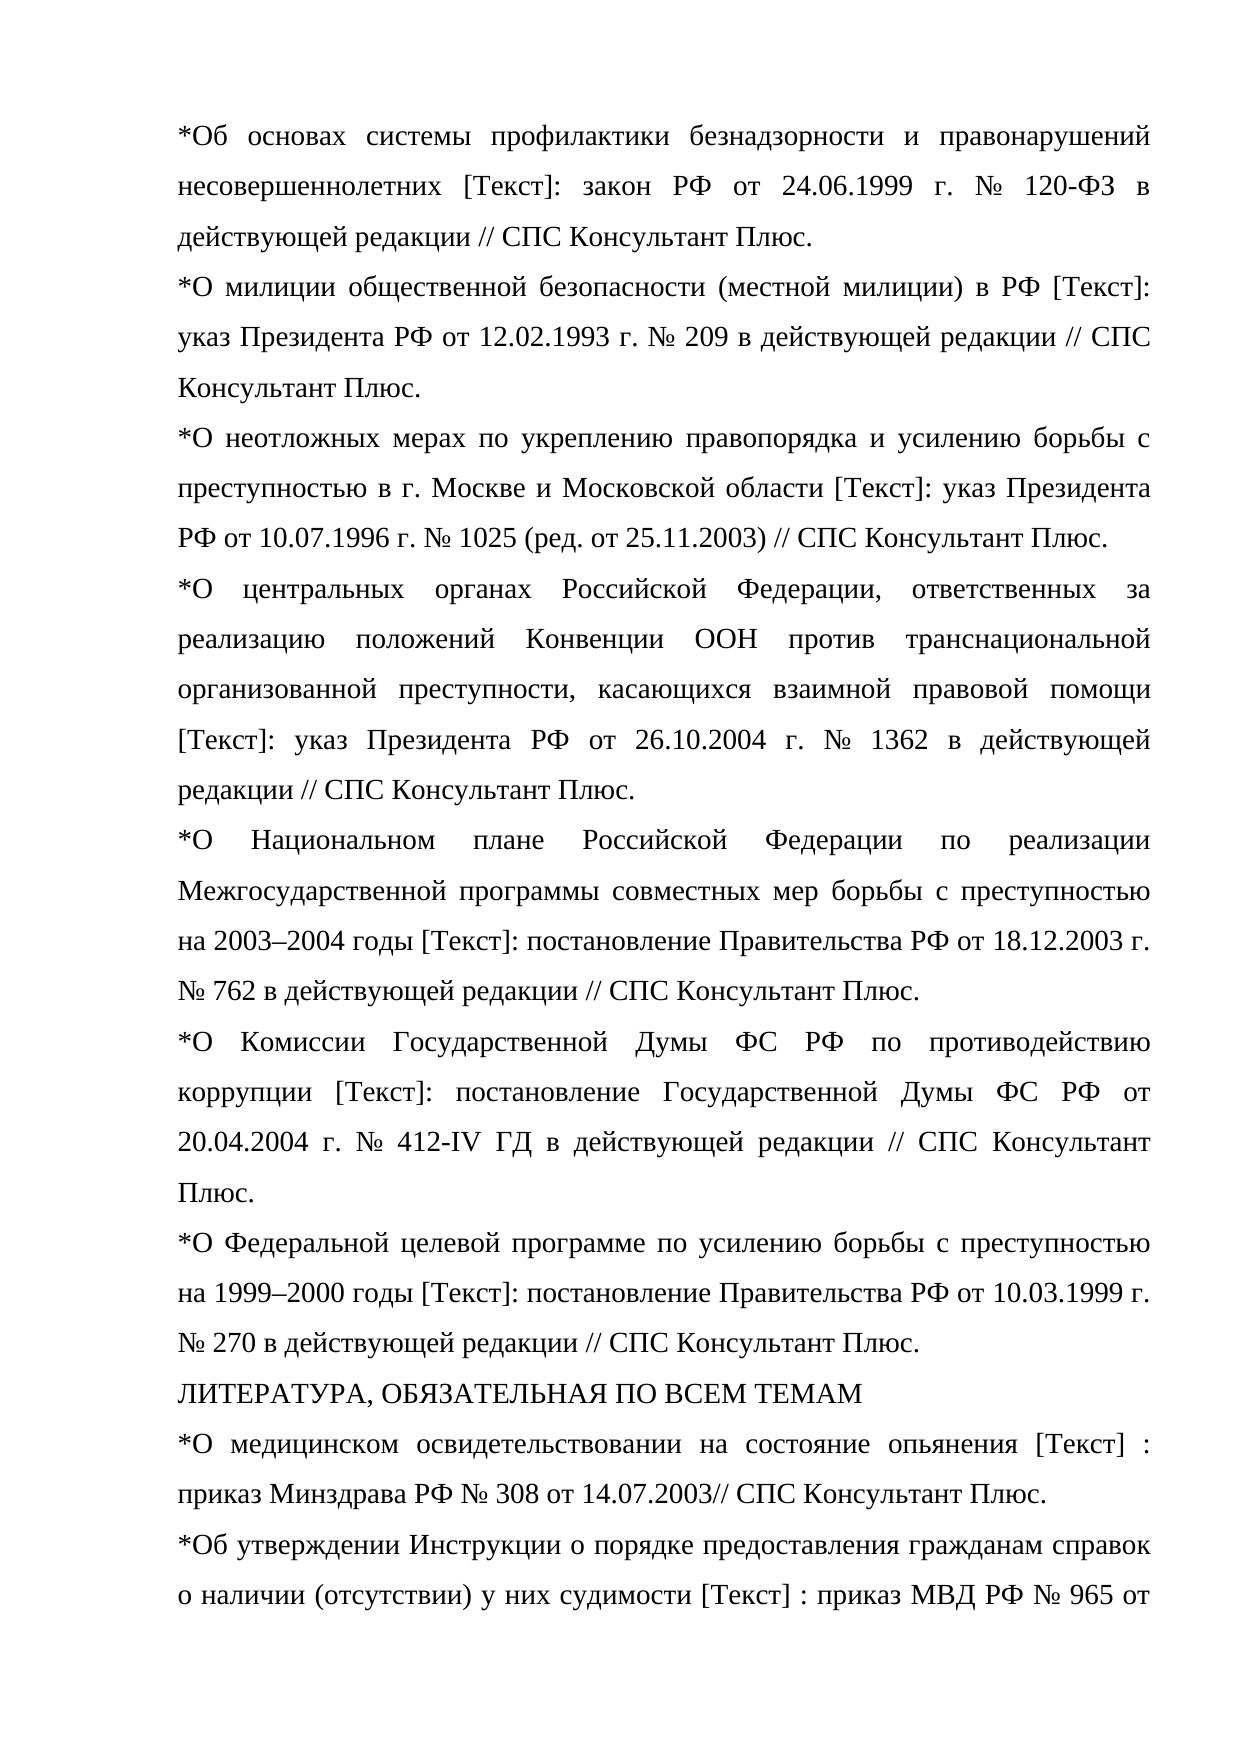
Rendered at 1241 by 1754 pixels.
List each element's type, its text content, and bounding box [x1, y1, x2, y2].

text *О Комиссии Государственной Думы ФС РФ по противодействию коррупции [Текст]: постановление Государственной Думы ФС РФ от 20.04.2004 г. № 412-IV ГД в действующей редакции // СПС Консультант Плюс. [177, 1024, 1152, 1208]
text *О милиции общественной безопасности (местной милиции) в РФ [Текст]: указ Президента РФ от 12.02.1993 г. № 209 в действующей редакции // СПС Консультант Плюс. [177, 269, 1152, 403]
title *О медицинском освидетельствовании на состояние опьянения [Текст] : приказ Минздрава РФ № 308 от 14.07.2003// СПС Консультант Плюс. [177, 1426, 1152, 1510]
text *О неотложных мерах по укреплению правопорядка и усилению борьбы с преступностью в г. Москве и Московской области [Текст]: указ Президента РФ от 10.07.1996 г. № 1025 (ред. от 25.11.2003) // СПС Консультант Плюс. [177, 420, 1152, 554]
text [177, 1527, 1152, 1611]
text ЛИТЕРАТУРА, ОБЯЗАТЕЛЬНАЯ ПО ВСЕМ ТЕМАМ [177, 1376, 1152, 1409]
text *О центральных органах Российской Федерации, ответственных за реализацию положений Конвенции ООН против транснациональной организованной преступности, касающихся взаимной правовой помощи [Текст]: указ Президента РФ от 26.10.2004 г. № 1362 в действующей редакции // СПС Консультант Плюс. [177, 571, 1152, 806]
text *О Национальном плане Российской Федерации по реализации Межгосударственной программы совместных мер борьбы с преступностью на 2003–2004 годы [Текст]: постановление Правительства РФ от 18.12.2003 г. № 762 в действующей редакции // СПС Консультант Плюс. [177, 822, 1152, 1007]
text *О Федеральной целевой программе по усилению борьбы с преступностью на 1999–2000 годы [Текст]: постановление Правительства РФ от 10.03.1999 г. № 270 в действующей редакции // СПС Консультант Плюс. [177, 1225, 1152, 1359]
text *Об основах системы профилактики безнадзорности и правонарушений несовершеннолетних [Текст]: закон РФ от 24.06.1999 г. № 120-ФЗ в действующей редакции // СПС Консультант Плюс. [177, 118, 1152, 252]
